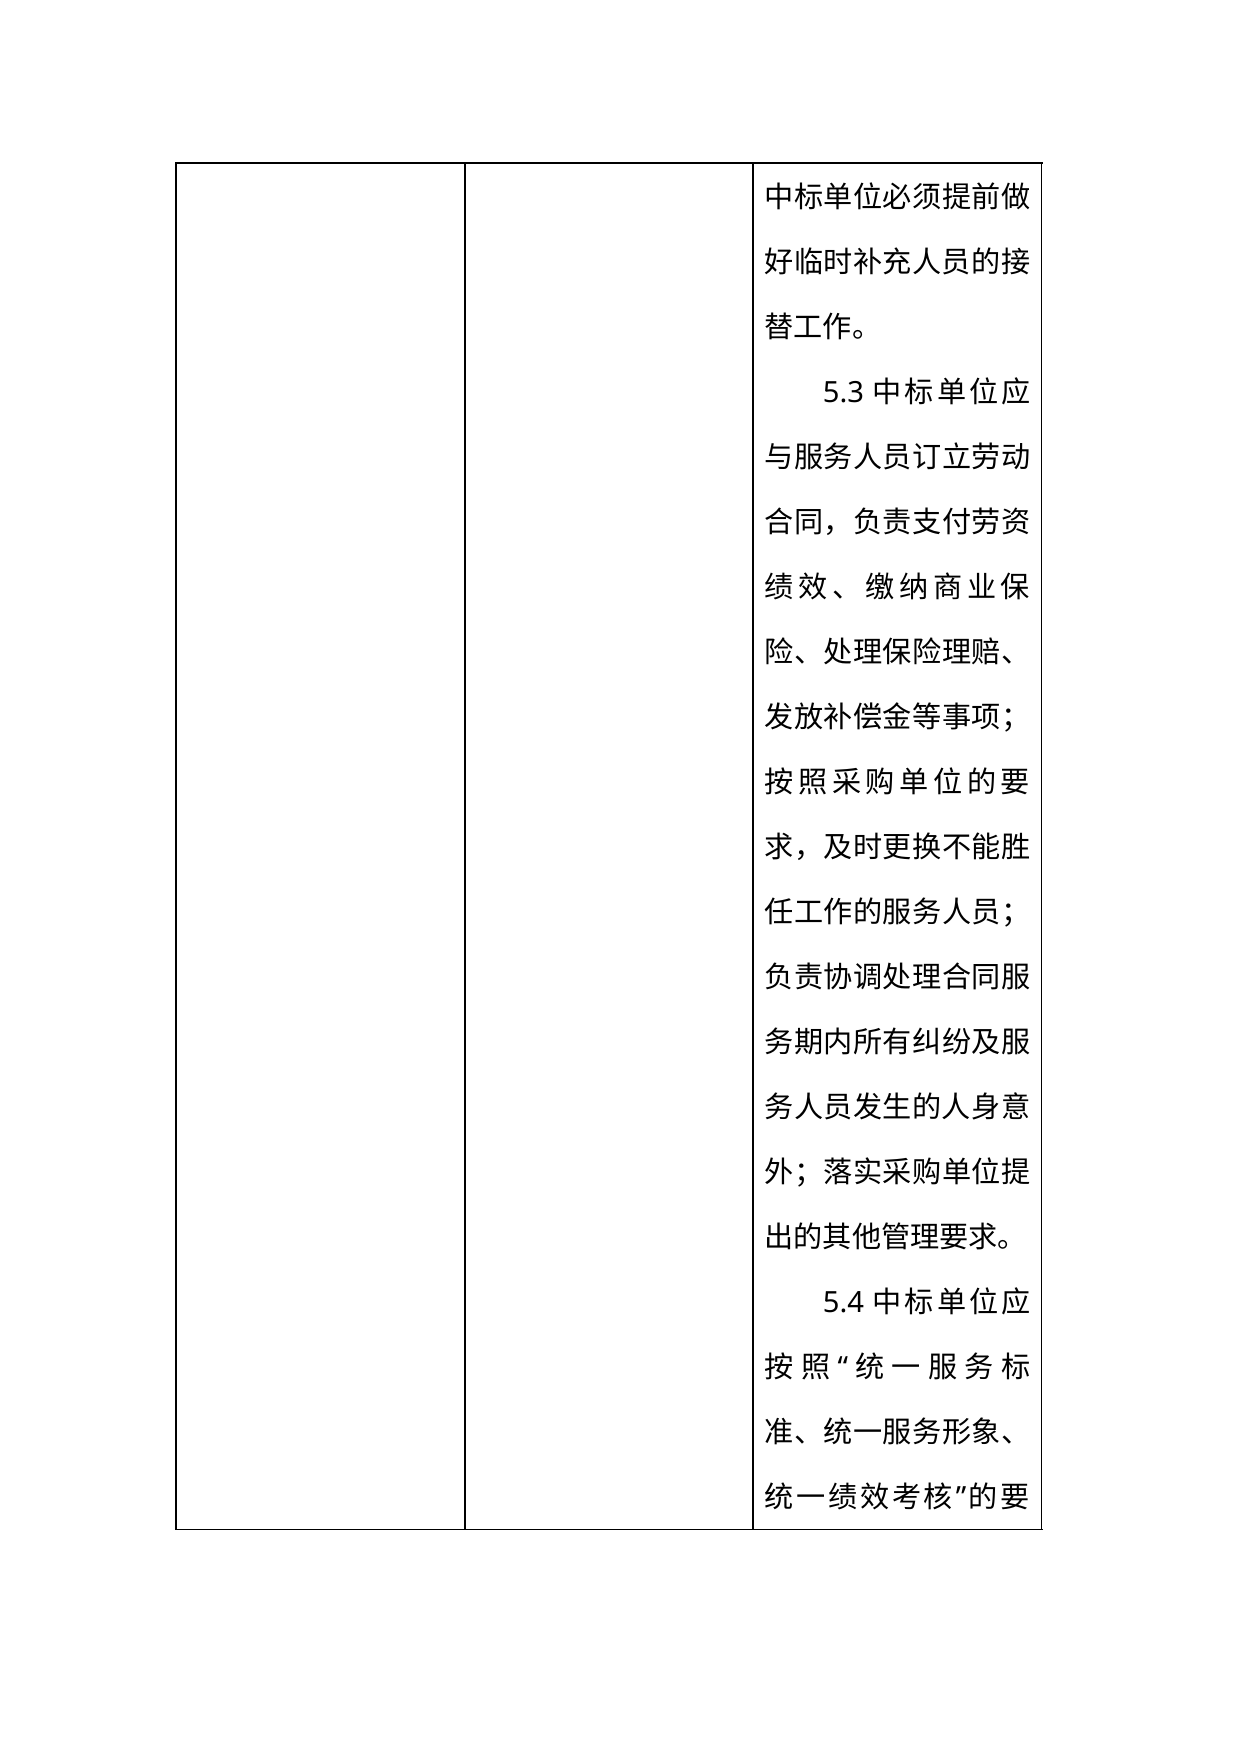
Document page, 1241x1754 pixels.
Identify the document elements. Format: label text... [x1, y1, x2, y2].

table_cell 1 [177, 164, 464, 1528]
table_cell [466, 164, 752, 1528]
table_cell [754, 164, 1041, 1528]
